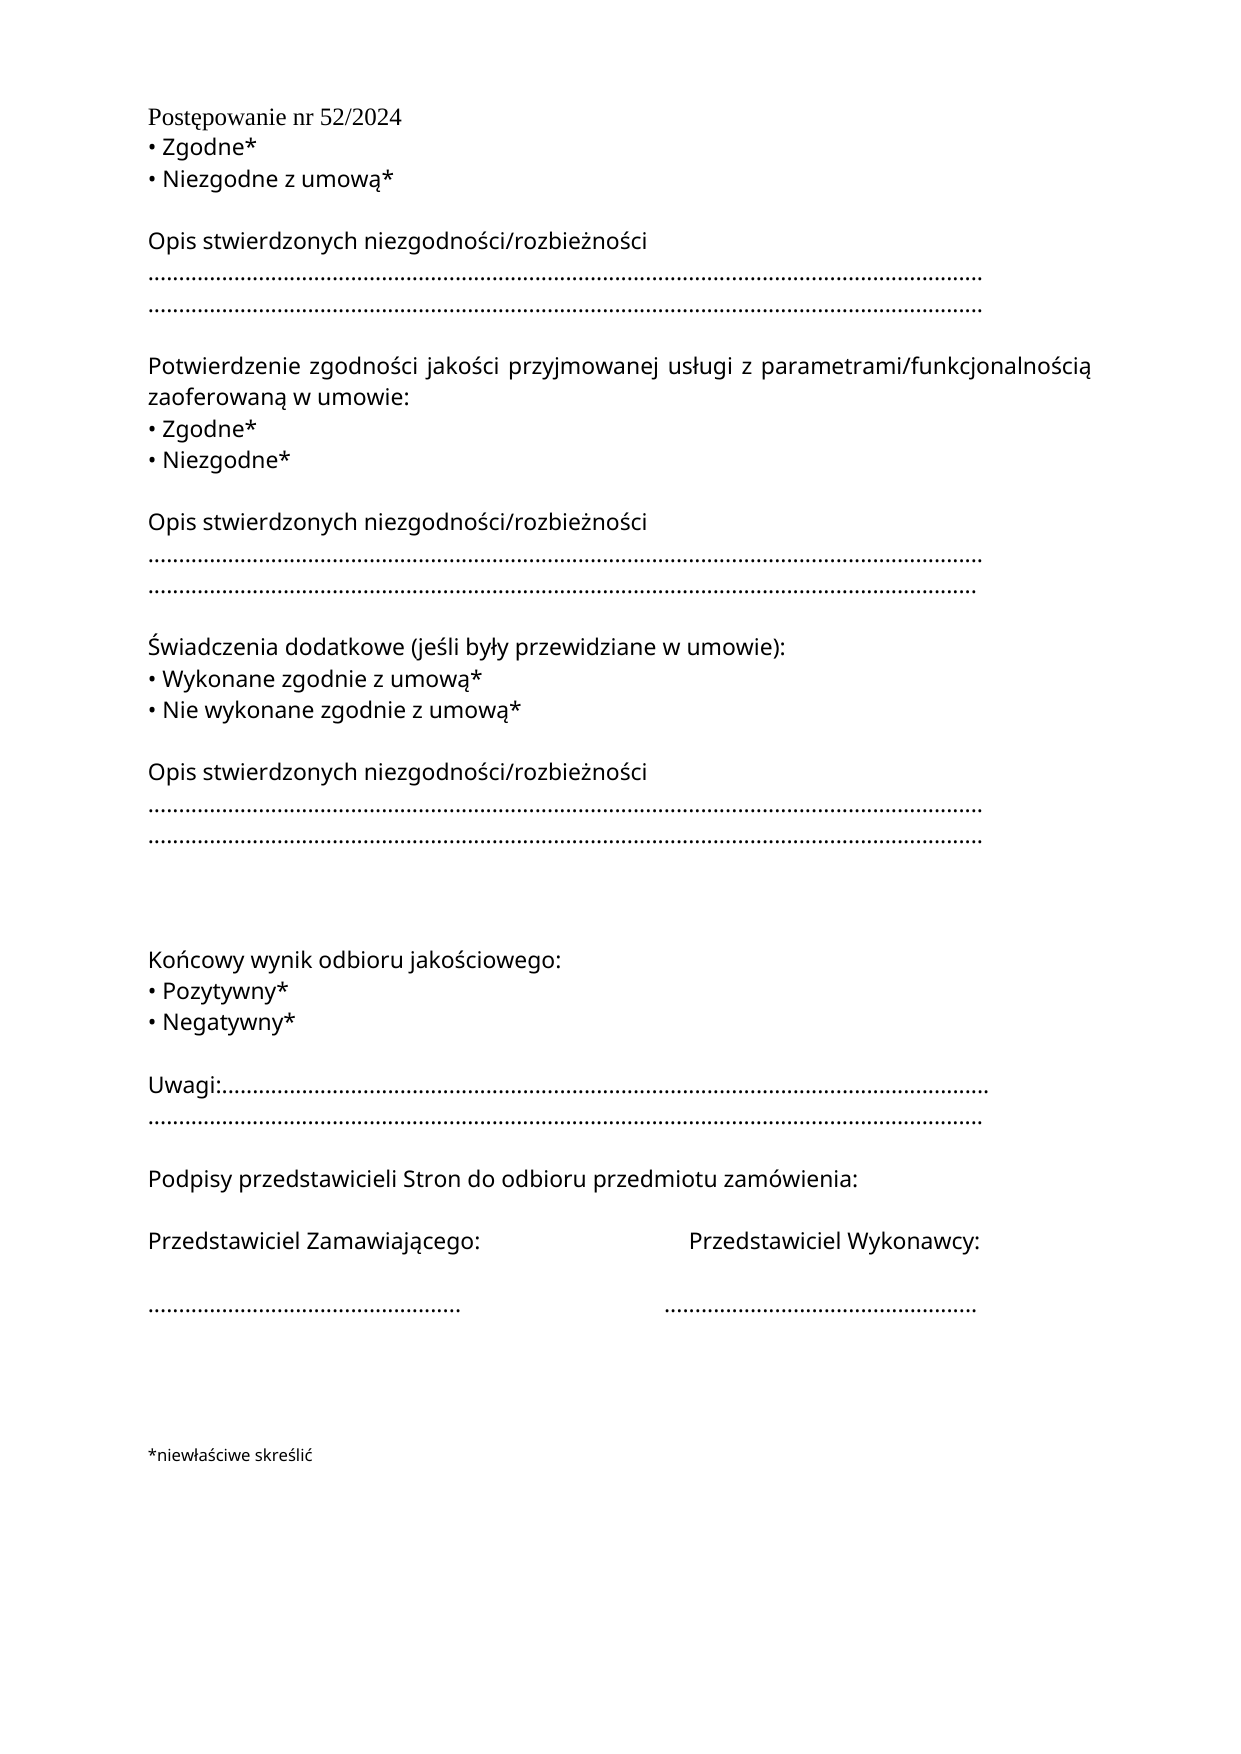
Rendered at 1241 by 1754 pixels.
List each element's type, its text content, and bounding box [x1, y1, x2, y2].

text ........................................................................................................................................ [148, 787, 1093, 819]
text ........................................................................................................................................ [148, 537, 1093, 569]
text Świadczenia dodatkowe (jeśli były przewidziane w umowie): [148, 631, 1093, 662]
text Potwierdzenie zgodności jakości przyjmowanej usługi z parametrami/funkcjonalnością zaoferowaną w umowie: [148, 350, 1093, 412]
text Opis stwierdzonych niezgodności/rozbieżności [148, 756, 1093, 787]
text • Niezgodne* [148, 444, 1093, 475]
text ........................................................................................................................................ [148, 819, 1093, 850]
text ....................................................................................................................................... [148, 569, 1093, 600]
text • Pozytywny* [148, 975, 1093, 1006]
text Końcowy wynik odbioru jakościowego: [148, 944, 1093, 975]
text Opis stwierdzonych niezgodności/rozbieżności [148, 225, 1093, 256]
text ........................................................................................................................................ [148, 1100, 1093, 1131]
text • Wykonane zgodnie z umową* [148, 662, 1093, 694]
text Przedstawiciel Zamawiającego: Przedstawiciel Wykonawcy: [148, 1225, 1093, 1256]
text ................................................... ................................................... [148, 1287, 1093, 1319]
text • Zgodne* [148, 412, 1093, 444]
text ........................................................................................................................................ [148, 287, 1093, 319]
text Podpisy przedstawicieli Stron do odbioru przedmiotu zamówienia: [148, 1162, 1093, 1194]
text • Nie wykonane zgodnie z umową* [148, 694, 1093, 725]
text Opis stwierdzonych niezgodności/rozbieżności [148, 506, 1093, 537]
text • Zgodne* [148, 131, 1093, 162]
text *niewłaściwe skreślić [148, 1444, 1093, 1466]
text ........................................................................................................................................ [148, 256, 1093, 287]
text • Niezgodne z umową* [148, 162, 1093, 194]
text Uwagi:............................................................................................................................. [148, 1069, 1093, 1100]
text • Negatywny* [148, 1006, 1093, 1037]
